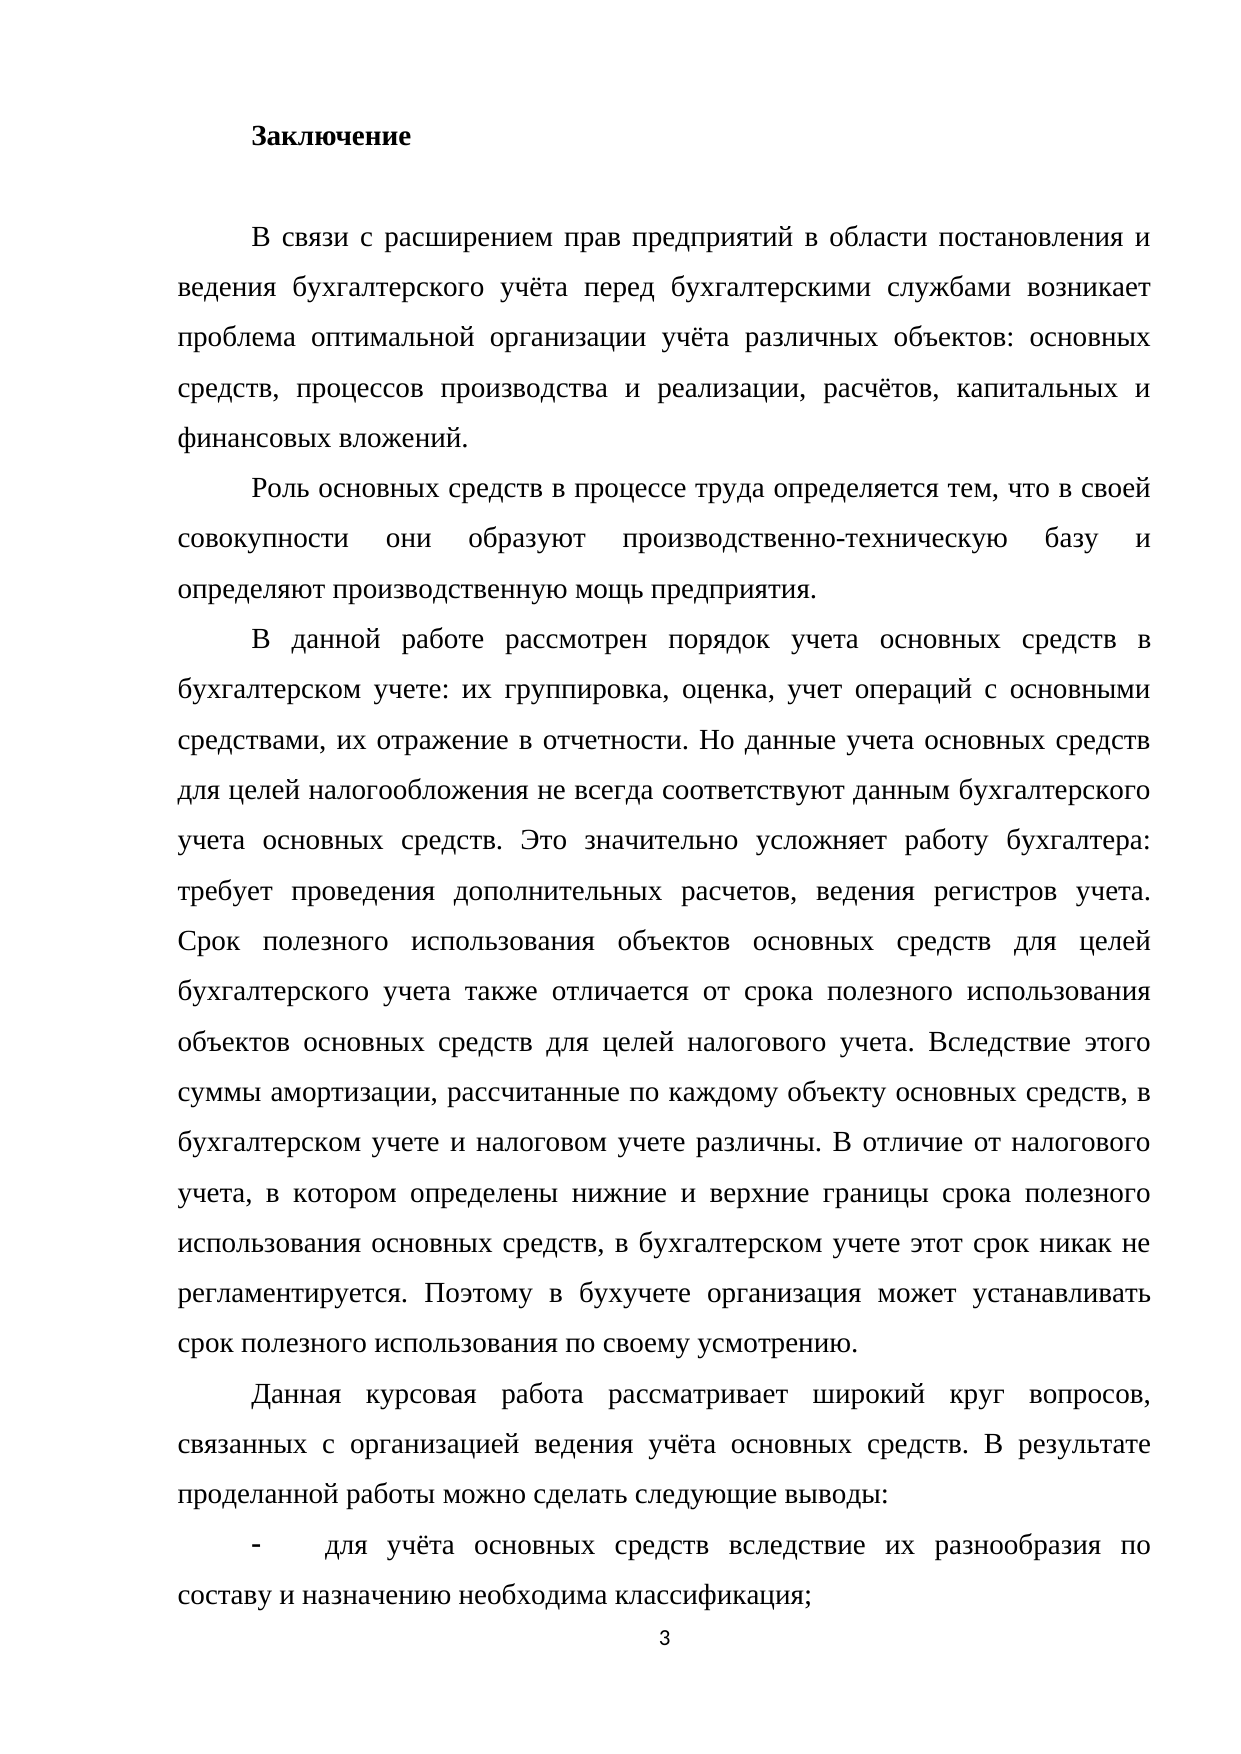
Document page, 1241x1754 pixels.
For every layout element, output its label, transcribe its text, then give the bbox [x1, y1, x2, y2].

text Роль основных средств в процессе труда определяется тем, что в своей совокупности они образуют производственно-техническую базу и определяют производственную мощь предприятия. [177, 470, 1152, 604]
text Заключение [177, 118, 1152, 152]
text В данной работе рассмотрен порядок учета основных средств в бухгалтерском учете: их группировка, оценка, учет операций с основными средствами, их отражение в отчетности. Но данные учета основных средств для целей налогообложения не всегда соответствуют данным бухгалтерского учета основных средств. Это значительно усложняет работу бухгалтера: требует проведения дополнительных расчетов, ведения регистров учета. Срок полезного использования объектов основных средств для целей бухгалтерского учета также отличается от срока полезного использования объектов основных средств для целей налогового учета. Вследствие этого суммы амортизации, рассчитанные по каждому объекту основных средств, в бухгалтерском учете и налоговом учете различны. В отличие от налогового учета, в котором определены нижние и верхние границы срока полезного использования основных средств, в бухгалтерском учете этот срок никак не регламентируется. Поэтому в бухучете организация может устанавливать срок полезного использования по своему усмотрению. [177, 621, 1152, 1359]
text В связи с расширением прав предприятий в области постановления и ведения бухгалтерского учёта перед бухгалтерскими службами возникает проблема оптимальной организации учёта различных объектов: основных средств, процессов производства и реализации, расчётов, капитальных и финансовых вложений. [177, 219, 1152, 453]
text Данная курсовая работа рассматривает широкий круг вопросов, связанных с организацией ведения учёта основных средств. В результате проделанной работы можно сделать следующие выводы: [177, 1376, 1152, 1510]
list для учёта основных средств вследствие их разнообразия по составу и назначению необходима классификация; [177, 1527, 1152, 1611]
